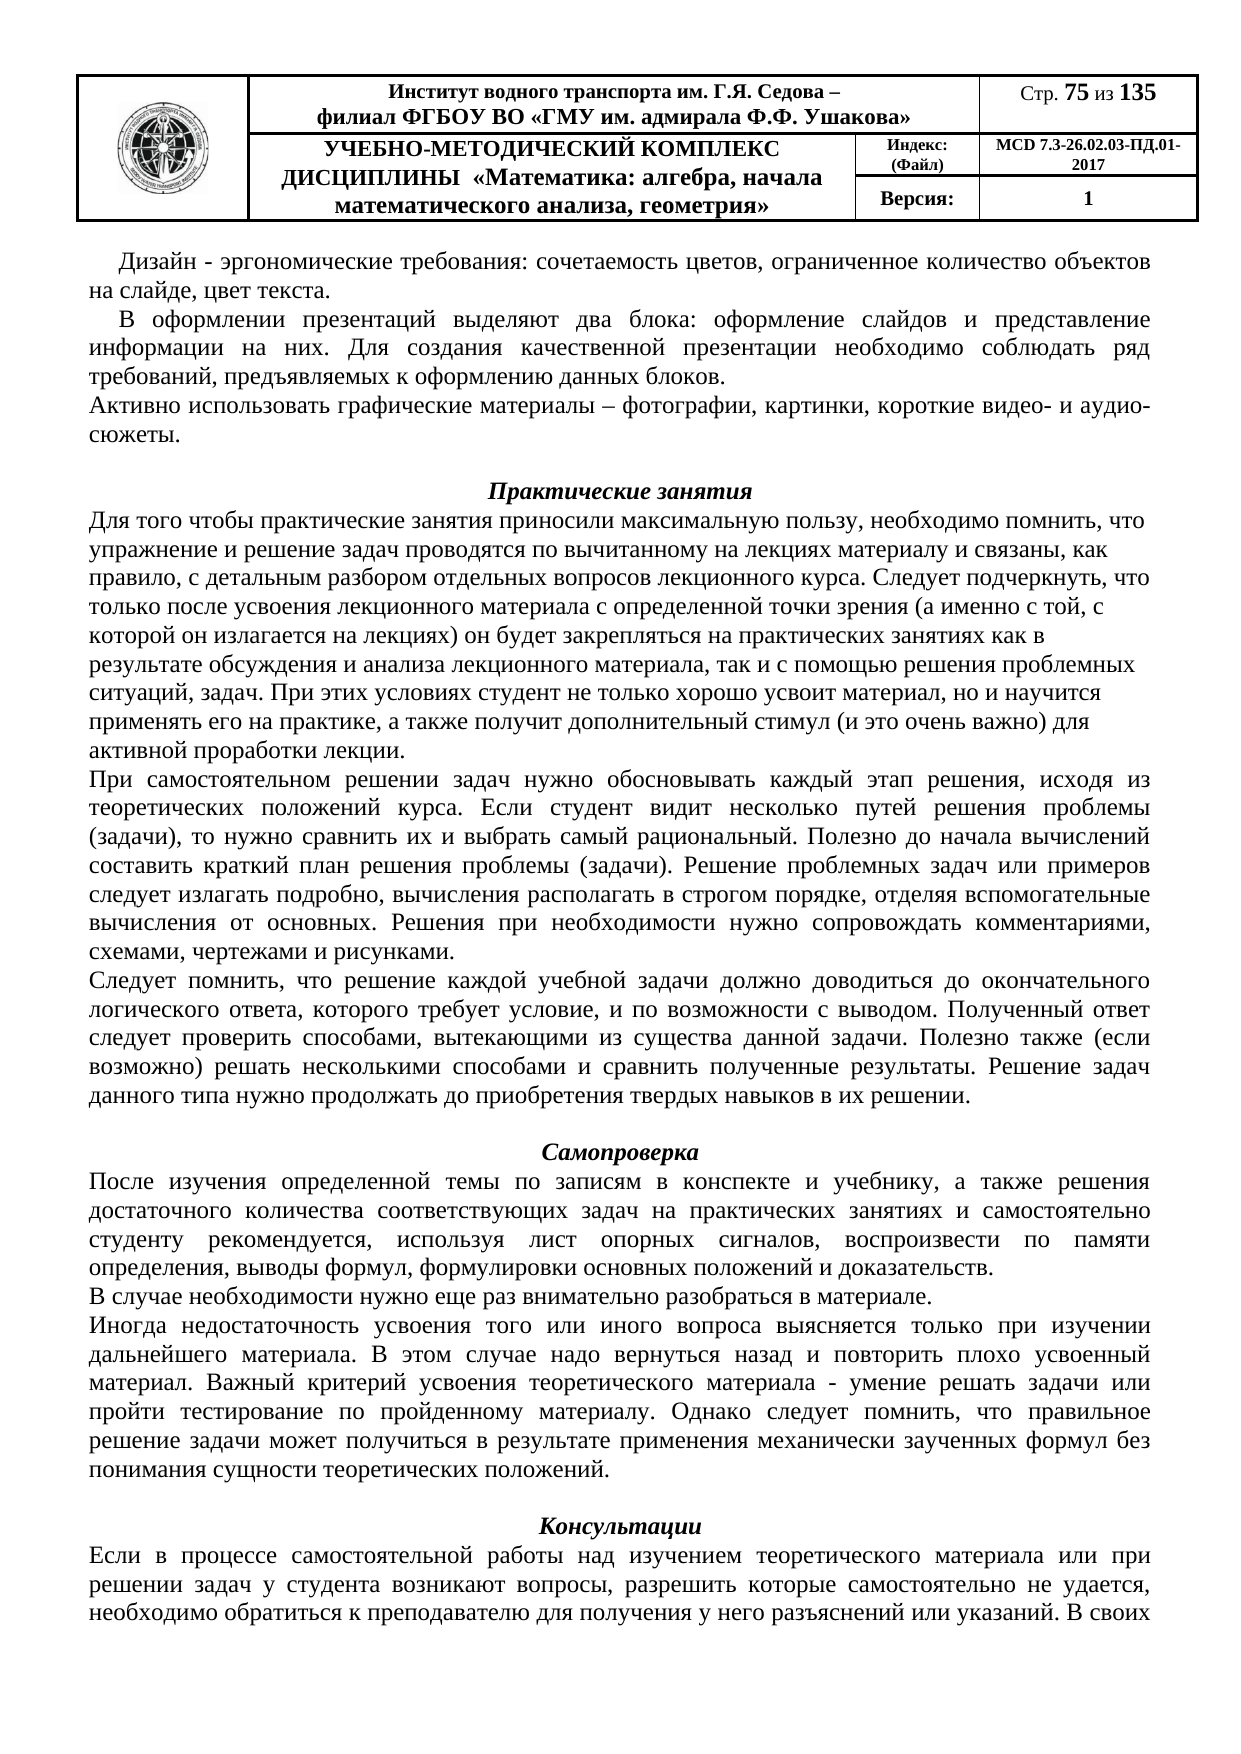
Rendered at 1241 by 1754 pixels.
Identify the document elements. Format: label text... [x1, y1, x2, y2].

text Для того чтобы практические занятия приносили максимальную пользу, необходимо помнить, что упражнение и решение задач проводятся по вычитанному на лекциях материалу и связаны, как правило, с детальным разбором отдельных вопросов лекционного курса. Следует подчеркнуть, что только после усвоения лекционного материала с определенной точки зрения (а именно с той, с которой он излагается на лекциях) он будет закрепляться на практических занятиях как в результате обсуждения и анализа лекционного материала, так и с помощью решения проблемных ситуаций, задач. При этих условиях студент не только хорошо усвоит материал, но и научится применять его на практике, а также получит дополнительный стимул (и это очень важно) для активной проработки лекции. [89, 505, 1152, 764]
text Следует помнить, что решение каждой учебной задачи должно доводиться до окончательного логического ответа, которого требует условие, и по возможности с выводом. Полученный ответ следует проверить способами, вытекающими из существа данной задачи. Полезно также (если возможно) решать несколькими способами и сравнить полученные результаты. Решение задач данного типа нужно продолжать до приобретения твердых навыков в их решении. [89, 965, 1152, 1109]
picture [117, 102, 209, 194]
text После изучения определенной темы по записям в конспекте и учебнику, а также решения достаточного количества соответствующих задач на практических занятиях и самостоятельно студенту рекомендуется, используя лист опорных сигналов, воспроизвести по памяти определения, выводы формул, формулировки основных положений и доказательств. [89, 1166, 1152, 1281]
text Практические занятия [89, 476, 1152, 505]
text Иногда недостаточность усвоения того или иного вопроса выясняется только при изучении дальнейшего материала. В этом случае надо вернуться назад и повторить плохо усвоенный материал. Важный критерий усвоения теоретического материала - умение решать задачи или пройти тестирование по пройденному материалу. Однако следует помнить, что правильное решение задачи может получиться в результате применения механически заученных формул без понимания сущности теоретических положений. [89, 1310, 1152, 1482]
text Дизайн - эргономические требования: сочетаемость цветов, ограниченное количество объектов на слайде, цвет текста. [89, 246, 1152, 304]
text В оформлении презентаций выделяют два блока: оформление слайдов и представление информации на них. Для создания качественной презентации необходимо соблюдать ряд требований, предъявляемых к оформлению данных блоков. [89, 304, 1152, 390]
text Консультации [89, 1511, 1152, 1540]
text В случае необходимости нужно еще раз внимательно разобраться в материале. [89, 1281, 1152, 1310]
text Самопроверка [89, 1137, 1152, 1166]
text При самостоятельном решении задач нужно обосновывать каждый этап решения, исходя из теоретических положений курса. Если студент видит несколько путей решения проблемы (задачи), то нужно сравнить их и выбрать самый рациональный. Полезно до начала вычислений составить краткий план решения проблемы (задачи). Решение проблемных задач или примеров следует излагать подробно, вычисления располагать в строгом порядке, отделяя вспомогательные вычисления от основных. Решения при необходимости нужно сопровождать комментариями, схемами, чертежами и рисунками. [89, 764, 1152, 965]
text Активно использовать графические материалы – фотографии, картинки, короткие видео- и аудио-сюжеты. [89, 390, 1152, 447]
